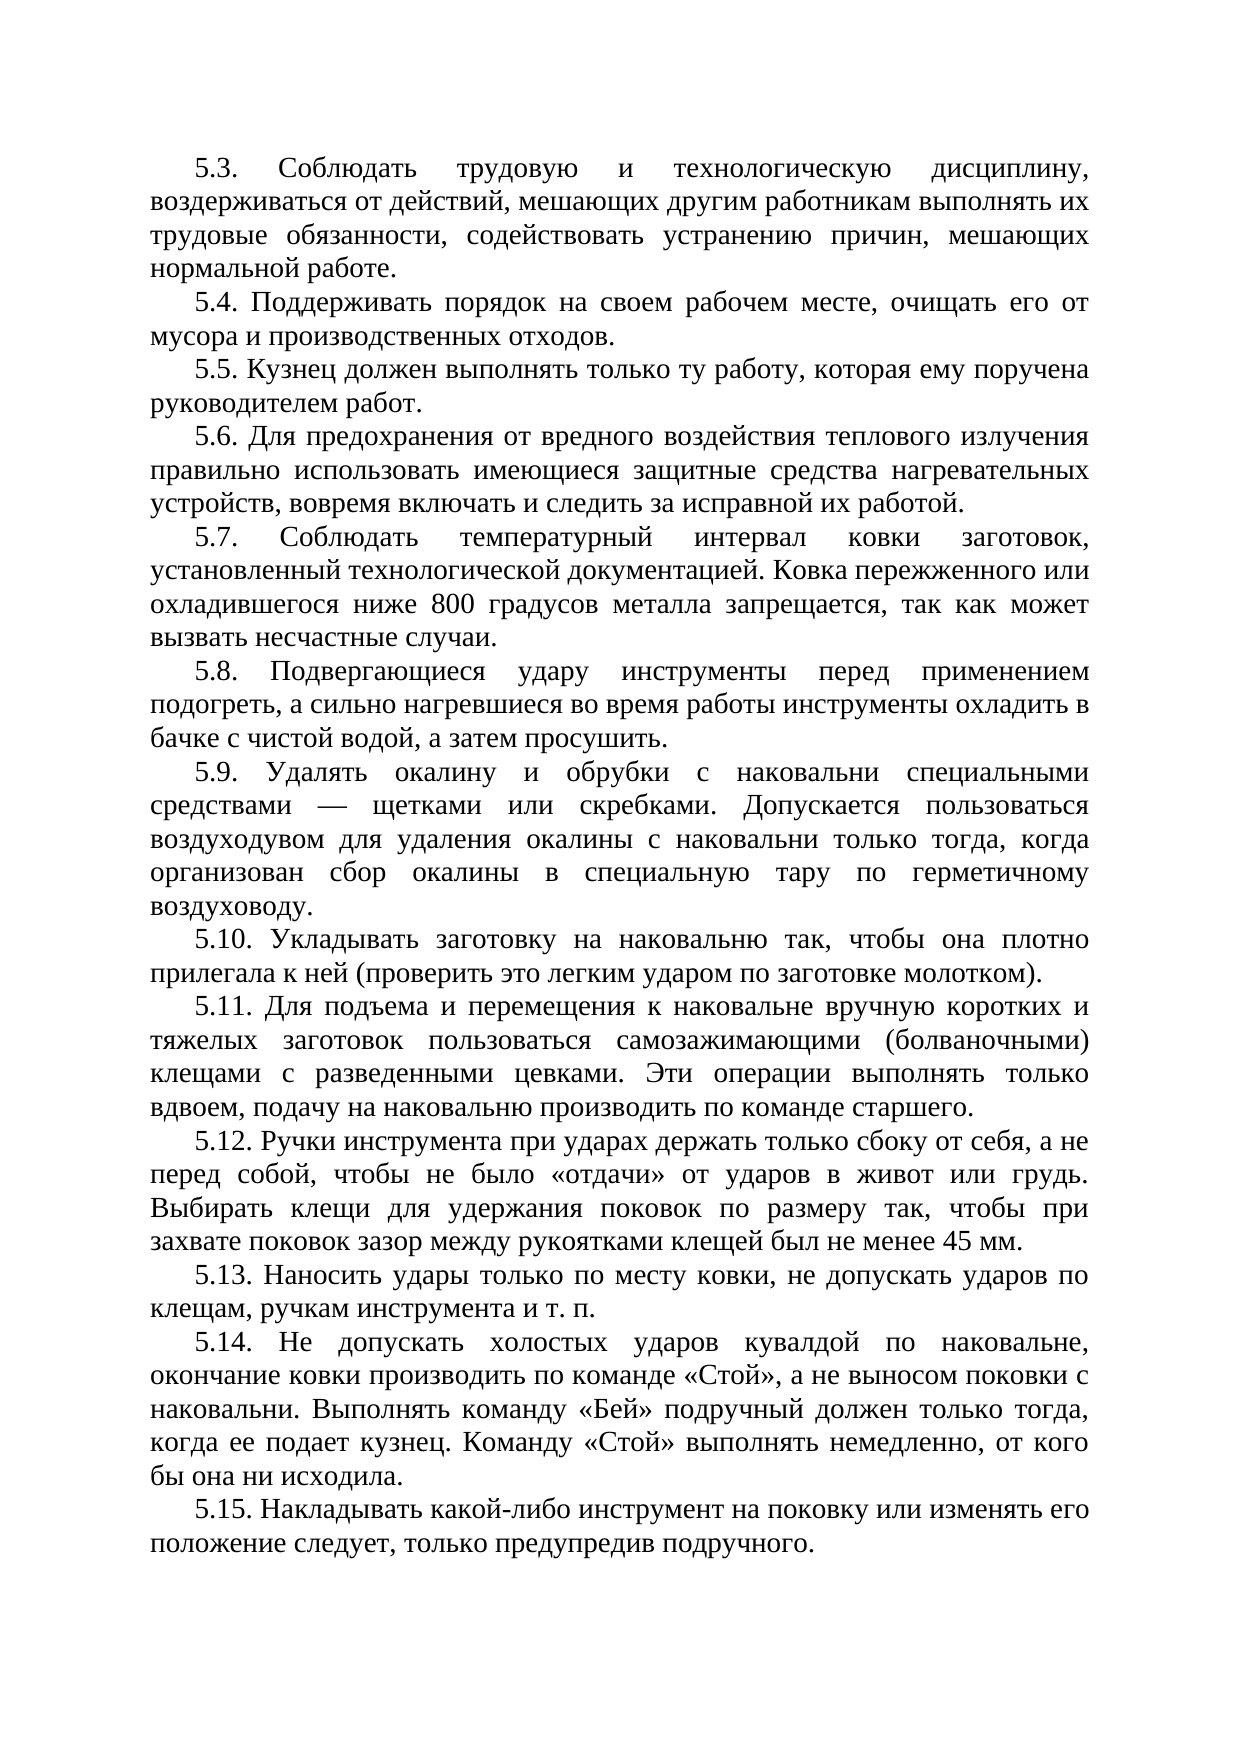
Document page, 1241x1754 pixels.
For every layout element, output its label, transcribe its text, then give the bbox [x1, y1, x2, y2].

text 5.11. Для подъема и перемещения к наковальне вручную коротких и тяжелых заготовок пользоваться самозажимающими (болваночными) клещами с разведенными цевками. Эти операции выполнять только вдвоем, подачу на наковальню производить по команде старшего. [150, 988, 1090, 1123]
text 5.13. Наносить удары только по месту ковки, не допускать ударов по клещам, ручкам инструмента и т. п. [150, 1257, 1090, 1324]
text 5.12. Ручки инструмента при ударах держать только сбоку от себя, а не перед собой, чтобы не было «отдачи» от ударов в живот или грудь. Выбирать клещи для удержания поковок по размеру так, чтобы при захвате поковок зазор между рукоятками клещей был не менее 45 мм. [150, 1123, 1090, 1257]
text 5.8. Подвергающиеся удару инструменты перед применением подогреть, а сильно нагревшиеся во время работы инструменты охладить в бачке с чистой водой, а затем просушить. [150, 653, 1090, 754]
text 5.9. Удалять окалину и обрубки с наковальни специальными средствами — щетками или скребками. Допускается пользоваться воздуходувом для удаления окалины с наковальни только тогда, когда организован сбор окалины в специальную тару по герметичному воздуховоду. [150, 754, 1090, 921]
text 5.15. Накладывать какой-либо инструмент на поковку или изменять его положение следует, только предупредив подручного. [150, 1492, 1090, 1559]
text 5.7. Соблюдать температурный интервал ковки заготовок, установленный технологической документацией. Ковка пережженного или охладившегося ниже 800 градусов металла запрещается, так как может вызвать несчастные случаи. [150, 519, 1090, 653]
text 5.14. Не допускать холостых ударов кувалдой по наковальне, окончание ковки производить по команде «Стой», а не выносом поковки с наковальни. Выполнять команду «Бей» подручный должен только тогда, когда ее подает кузнец. Команду «Стой» выполнять немедленно, от кого бы она ни исходила. [150, 1324, 1090, 1492]
text 5.4. Поддерживать порядок на своем рабочем месте, очищать его от мусора и производственных отходов. [150, 284, 1090, 351]
text 5.3. Соблюдать трудовую и технологическую дисциплину, воздерживаться от действий, мешающих другим работникам выполнять их трудовые обязанности, содействовать устранению причин, мешающих нормальной работе. [150, 150, 1090, 284]
text 5.10. Укладывать заготовку на наковальню так, чтобы она плотно прилегала к ней (проверить это легким ударом по заготовке молотком). [150, 921, 1090, 988]
text 5.6. Для предохранения от вредного воздействия теплового излучения правильно использовать имеющиеся защитные средства нагревательных устройств, вовремя включать и следить за исправной их работой. [150, 418, 1090, 519]
text 5.5. Кузнец должен выполнять только ту работу, которая ему поручена руководителем работ. [150, 351, 1090, 418]
